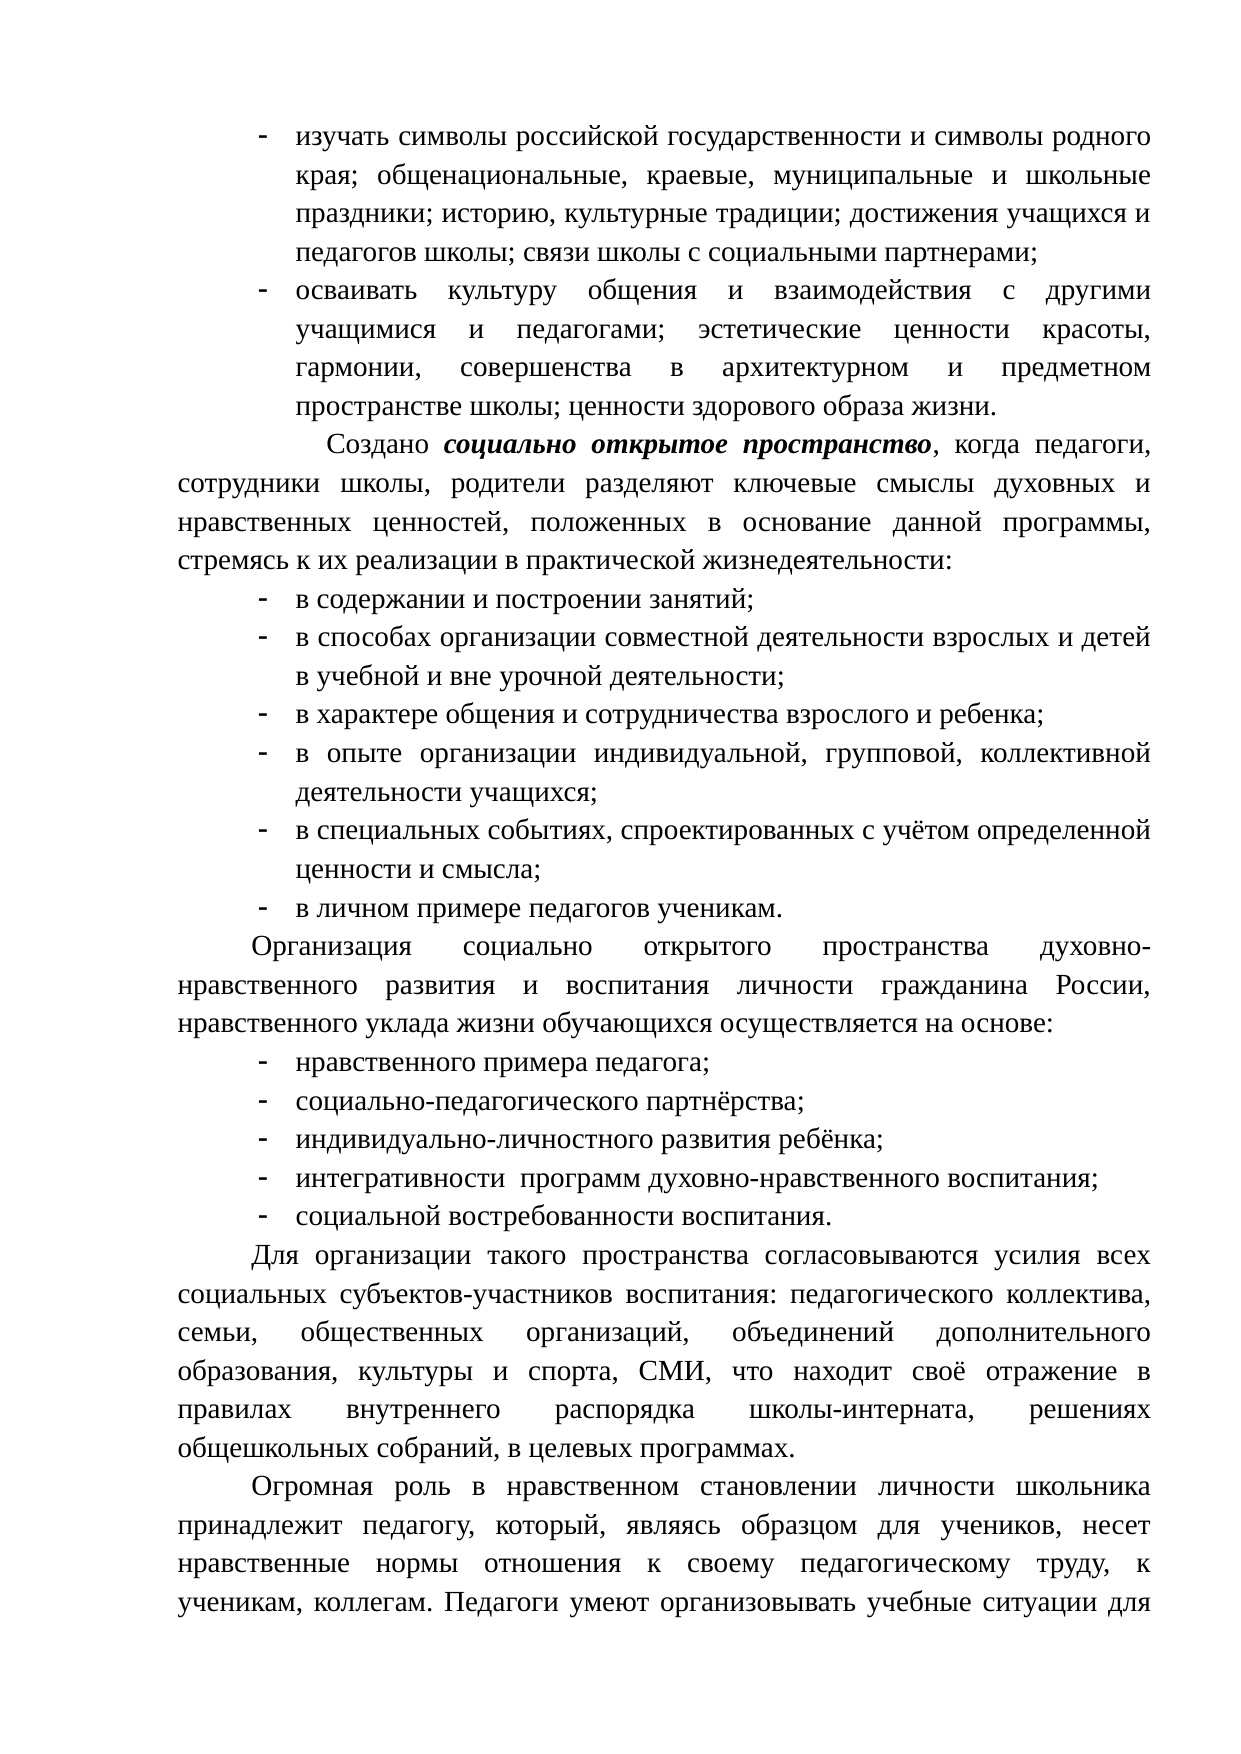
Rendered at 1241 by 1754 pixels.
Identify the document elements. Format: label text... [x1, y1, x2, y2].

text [177, 1468, 1152, 1618]
list социальной востребованности воспитания. [258, 1198, 1152, 1232]
list осваивать культуру общения и взаимодействия с другими учащимися и педагогами; эстетические ценности красоты, гармонии, совершенства в архитектурном и предметном пространстве школы; ценности здорового образа жизни. [258, 272, 1152, 422]
text Для организации такого пространства согласовываются усилия всех социальных субъектов-участников воспитания: педагогического коллектива, семьи, общественных организаций, объединений дополнительного образования, культуры и спорта, СМИ, что находит своё отражение в правилах внутреннего распорядка школы-интерната, решениях общешкольных собраний, в целевых программах. [177, 1237, 1152, 1463]
list в личном примере педагогов ученикам. [258, 890, 1152, 923]
list в содержании и построении занятий; [258, 581, 1152, 614]
list интегративности программ духовно-нравственного воспитания; [258, 1160, 1152, 1193]
list в характере общения и сотрудничества взрослого и ребенка; [258, 697, 1152, 730]
list нравственного примера педагога; [258, 1044, 1152, 1078]
list в опыте организации индивидуальной, групповой, коллективной деятельности учащихся; [258, 735, 1152, 807]
list индивидуально-личностного развития ребёнка; [258, 1121, 1152, 1155]
list изучать символы российской государственности и символы родного края; общенациональные, краевые, муниципальные и школьные праздники; историю, культурные традиции; достижения учащихся и педагогов школы; связи школы с социальными партнерами; [258, 118, 1152, 267]
list социально-педагогического партнёрства; [258, 1083, 1152, 1116]
list в специальных событиях, спроектированных с учётом определенной ценности и смысла; [258, 812, 1152, 885]
text Создано социально открытое пространство, когда педагоги, сотрудники школы, родители разделяют ключевые смыслы духовных и нравственных ценностей, положенных в основание данной программы, стремясь к их реализации в практической жизнедеятельности: [177, 427, 1152, 576]
text Организация социально открытого пространства духовно-нравственного развития и воспитания личности гражданина России, нравственного уклада жизни обучающихся осуществляется на основе: [177, 928, 1152, 1039]
list в способах организации совместной деятельности взрослых и детей в учебной и вне урочной деятельности; [258, 619, 1152, 692]
